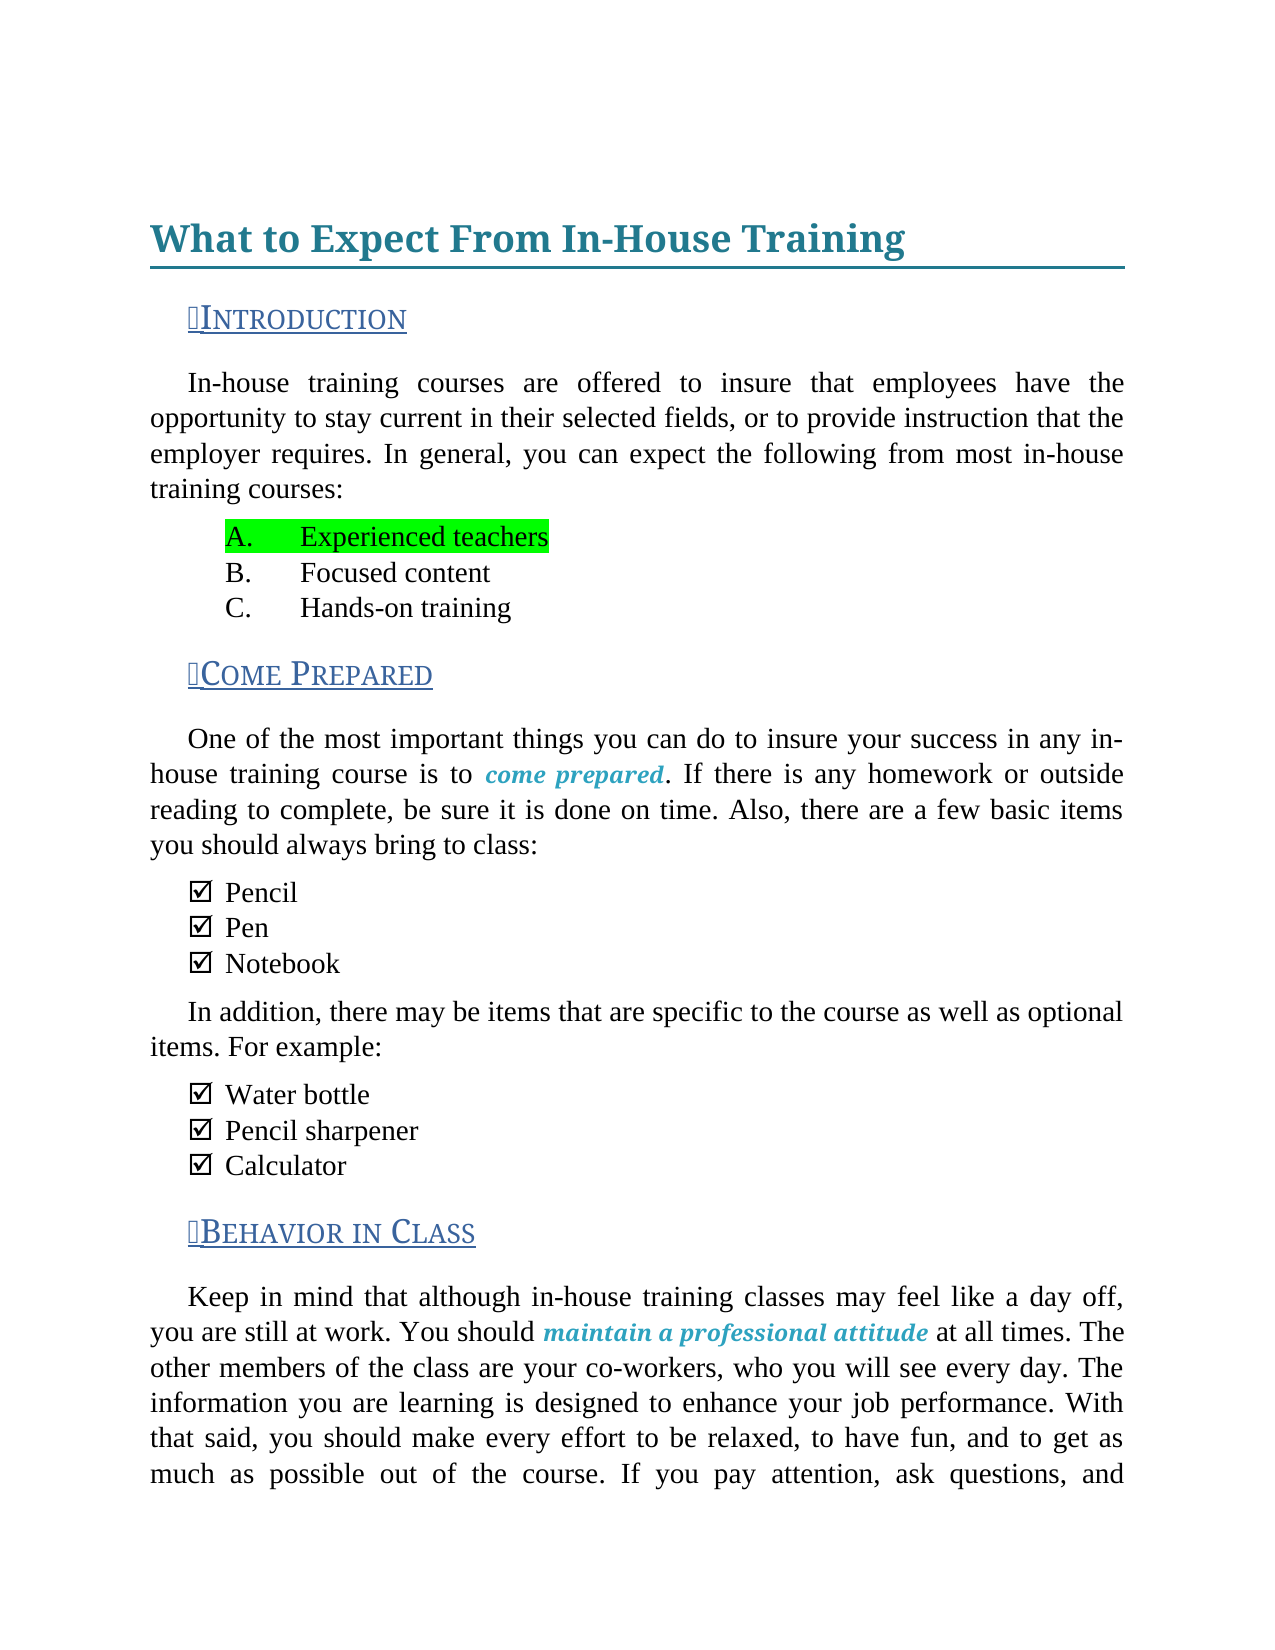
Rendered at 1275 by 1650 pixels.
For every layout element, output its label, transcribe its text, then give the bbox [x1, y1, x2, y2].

list Calculator [187, 1147, 1125, 1182]
list Focused content [225, 554, 1125, 589]
list Pen [187, 909, 1125, 945]
list Pencil [187, 874, 1125, 909]
subtitle What to Expect From In-House Training [150, 212, 1125, 266]
text In-house training courses are offered to insure that employees have the opportunity to stay current in their selected fields, or to provide instruction that the employer requires. In general, you can expect the following from most in-house training courses: [150, 364, 1125, 506]
text Introduction [150, 294, 1125, 339]
list Experienced teachers [225, 518, 1125, 554]
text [150, 1278, 1125, 1490]
list Hands-on training [225, 589, 1125, 624]
list Pencil sharpener [187, 1112, 1125, 1147]
text One of the most important things you can do to insure your success in any in-house training course is to come prepared. If there is any homework or outside reading to complete, be sure it is done on time. Also, there are a few basic items you should always bring to class: [150, 720, 1125, 862]
list Notebook [187, 945, 1125, 980]
text In addition, there may be items that are specific to the course as well as optional items. For example: [150, 993, 1125, 1064]
list Water bottle [187, 1076, 1125, 1112]
text Behavior in Class [150, 1207, 1125, 1253]
text Come Prepared [150, 649, 1125, 695]
